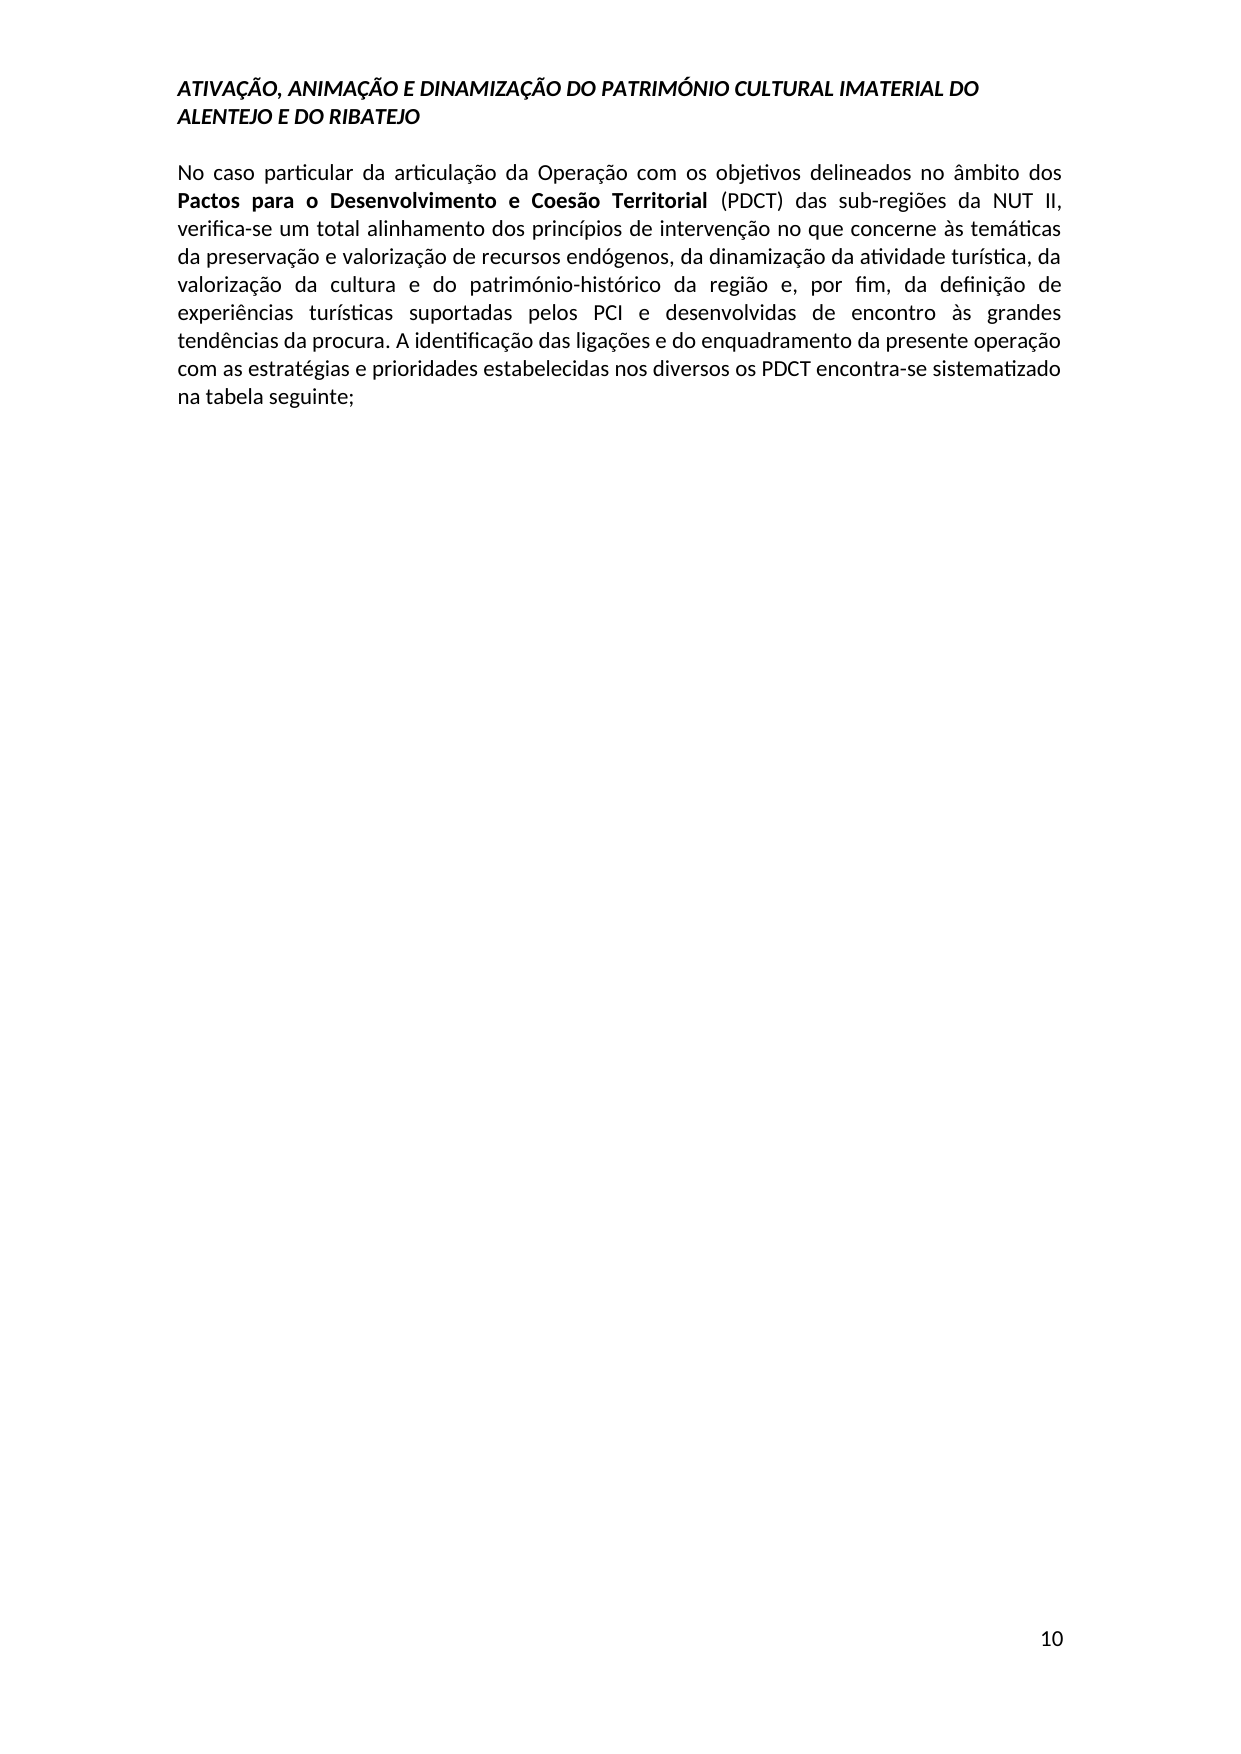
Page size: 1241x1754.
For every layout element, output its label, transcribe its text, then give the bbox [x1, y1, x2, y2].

text No caso particular da articulação da Operação com os objetivos delineados no âmbito dos Pactos para o Desenvolvimento e Coesão Territorial (PDCT) das sub-regiões da NUT II, verifica-se um total alinhamento dos princípios de intervenção no que concerne às temáticas da preservação e valorização de recursos endógenos, da dinamização da atividade turística, da valorização da cultura e do património-histórico da região e, por fim, da definição de experiências turísticas suportadas pelos PCI e desenvolvidas de encontro às grandes tendências da procura. A identificação das ligações e do enquadramento da presente operação com as estratégias e prioridades estabelecidas nos diversos os PDCT encontra-se sistematizado na tabela seguinte; [177, 158, 1063, 410]
